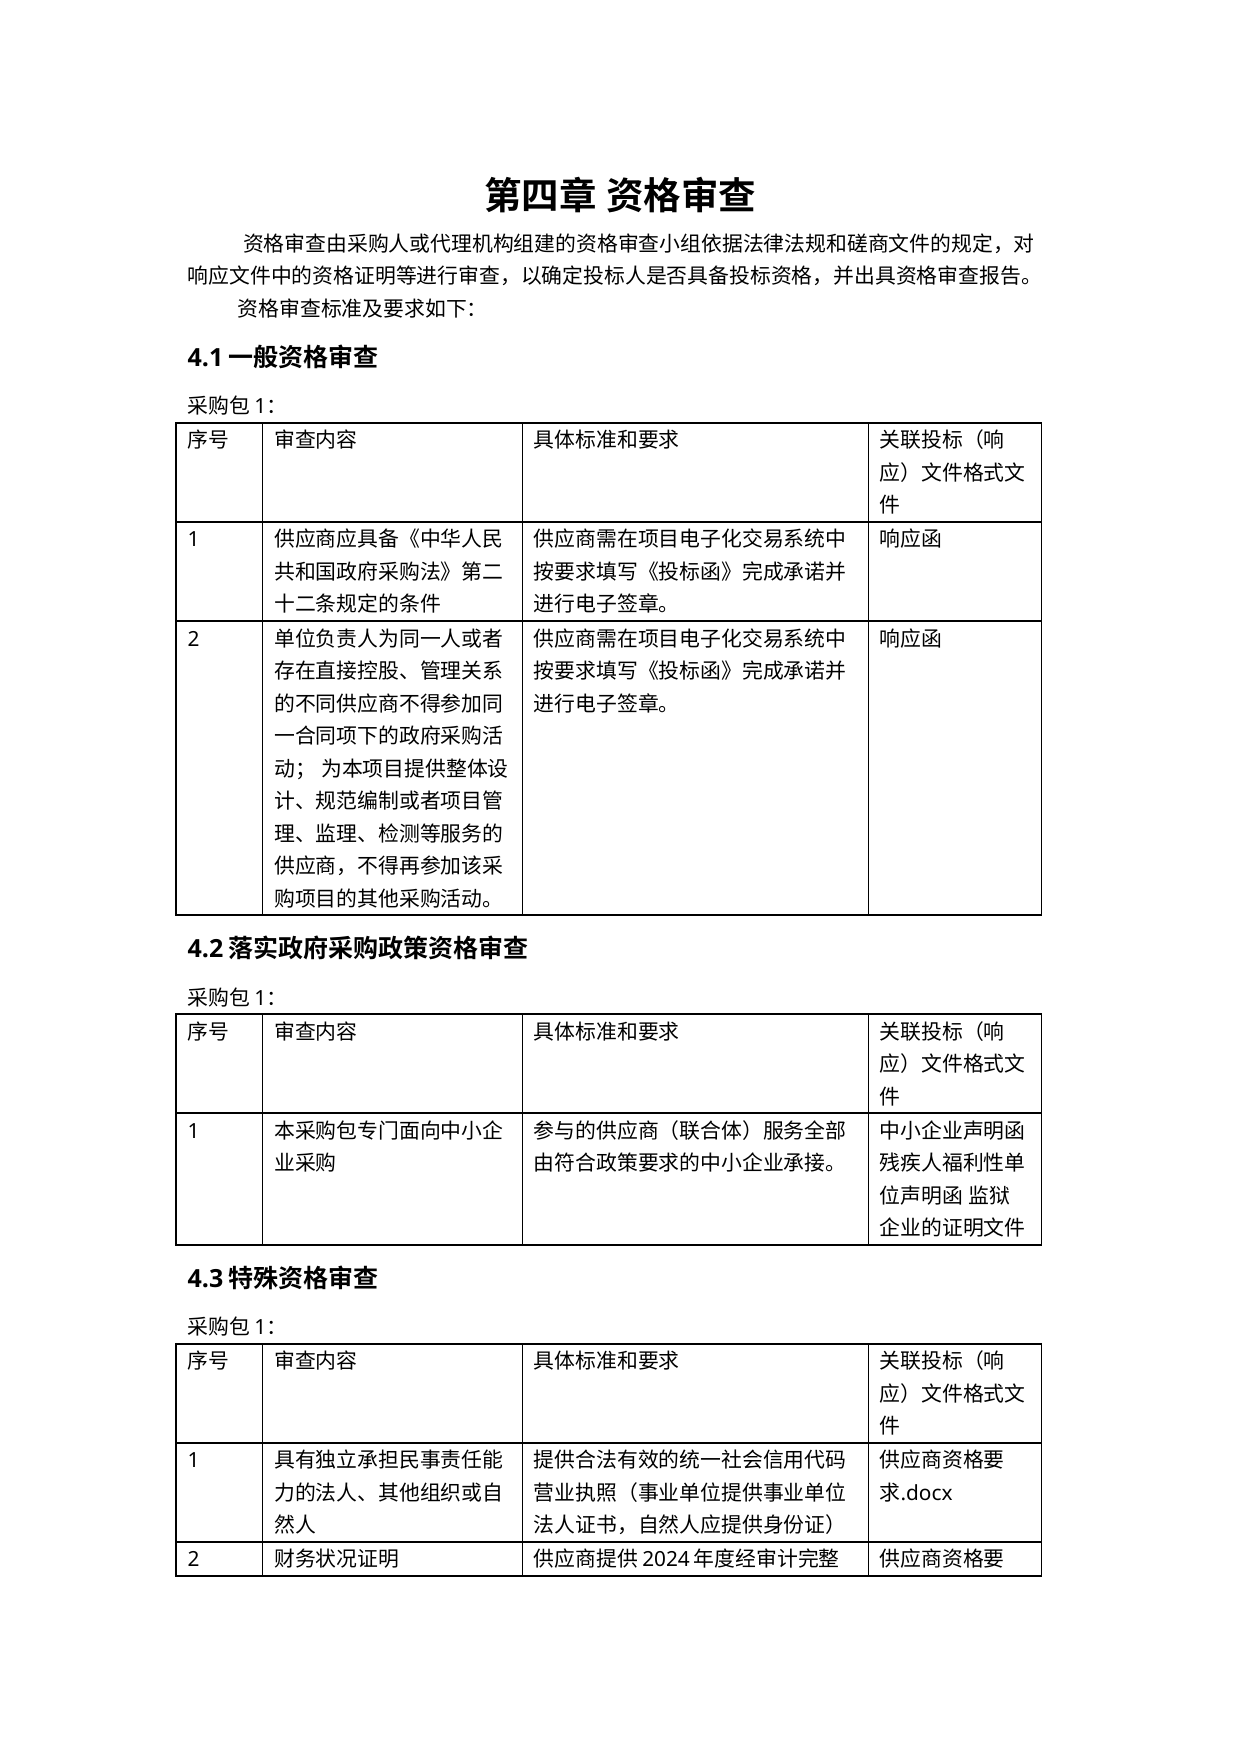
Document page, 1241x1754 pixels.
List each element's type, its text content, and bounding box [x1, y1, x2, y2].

text 采购包1： [187, 389, 1053, 422]
table_cell 供应商应具备《中华人民共和国政府采购法》第二十二条规定的条件 [263, 523, 522, 620]
text 4.3特殊资格审查 [187, 1245, 1053, 1310]
table_header 序号 [177, 424, 262, 521]
table_cell 财务状况证明 [263, 1543, 522, 1575]
table_cell 供应商需在项目电子化交易系统中按要求填写《投标函》完成承诺并进行电子签章。 [523, 622, 868, 914]
table_cell 参与的供应商（联合体）服务全部由符合政策要求的中小企业承接。 [523, 1114, 868, 1244]
table_header 审查内容 [263, 1345, 522, 1442]
table_cell 1 [177, 1444, 262, 1541]
text 4.2落实政府采购政策资格审查 [187, 916, 1053, 981]
table_cell 中小企业声明函 残疾人福利性单位声明函 监狱企业的证明文件 [869, 1114, 1041, 1244]
table_cell 供应商资格要求.docx [869, 1543, 1041, 1575]
table_cell 响应函 [869, 523, 1041, 620]
table_cell 提供合法有效的统一社会信用代码营业执照（事业单位提供事业单位法人证书，自然人应提供身份证） [523, 1444, 868, 1541]
text 资格审查标准及要求如下： [187, 292, 1053, 324]
table_cell 1 [177, 1114, 262, 1244]
table_cell 1 [177, 523, 262, 620]
table_cell 单位负责人为同一人或者存在直接控股、管理关系的不同供应商不得参加同一合同项下的政府采购活动； 为本项目提供整体设计、规范编制或者项目管理、监理、检测等服务的供应商，不得再参加该采购项目的其他采购活动。 [263, 622, 522, 914]
table_header 审查内容 [263, 424, 522, 521]
table_header 关联投标（响应）文件格式文件 [869, 1345, 1041, 1442]
table_cell 2 [177, 1543, 262, 1575]
table_cell 供应商需在项目电子化交易系统中按要求填写《投标函》完成承诺并进行电子签章。 [523, 523, 868, 620]
table_cell 响应函 [869, 622, 1041, 914]
table_cell 供应商资格要求.docx [869, 1444, 1041, 1541]
table_header 具体标准和要求 [523, 424, 868, 521]
table_cell 本采购包专门面向中小企业采购 [263, 1114, 522, 1244]
table_header 序号 [177, 1345, 262, 1442]
text 采购包1： [187, 981, 1053, 1013]
table_cell 具有独立承担民事责任能力的法人、其他组织或自然人 [263, 1444, 522, 1541]
text 资格审查由采购人或代理机构组建的资格审查小组依据法律法规和磋商文件的规定，对响应文件中的资格证明等进行审查，以确定投标人是否具备投标资格，并出具资格审查报告。 [187, 227, 1053, 292]
text 第四章 资格审查 [187, 162, 1053, 227]
text 4.1一般资格审查 [187, 324, 1053, 389]
table_header 审查内容 [263, 1015, 522, 1112]
text 采购包1： [187, 1310, 1053, 1343]
table_header 序号 [177, 1015, 262, 1112]
table_header 具体标准和要求 [523, 1015, 868, 1112]
table_header 具体标准和要求 [523, 1345, 868, 1442]
table_cell 2 [177, 622, 262, 914]
table_header 关联投标（响应）文件格式文件 [869, 1015, 1041, 1112]
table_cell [523, 1543, 868, 1575]
table_header 关联投标（响应）文件格式文件 [869, 424, 1041, 521]
